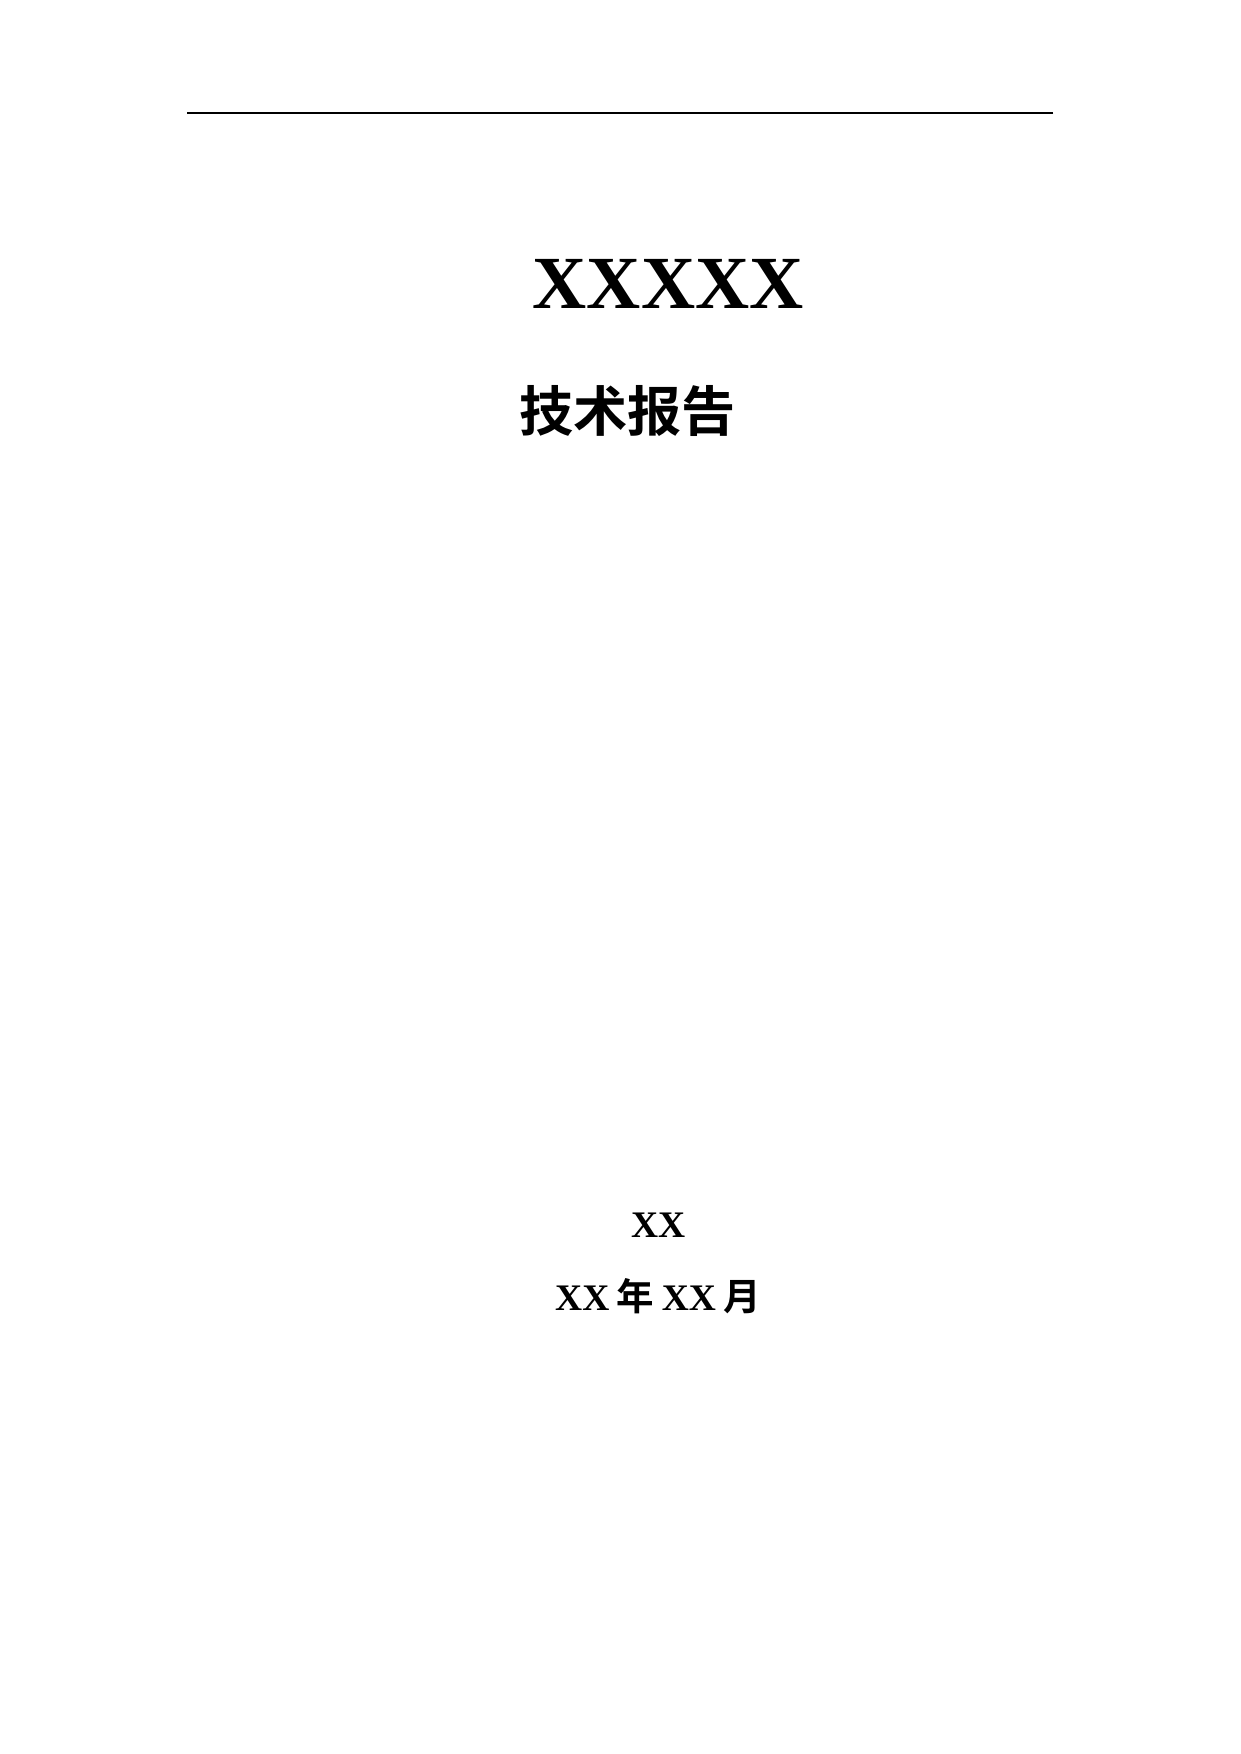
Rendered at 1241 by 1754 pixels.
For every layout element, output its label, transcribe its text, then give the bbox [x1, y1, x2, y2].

text XXXXX [187, 239, 1053, 325]
text 技术报告 [187, 368, 1053, 447]
text XX年XX月 [187, 1267, 1053, 1322]
text XX [187, 1203, 1053, 1246]
